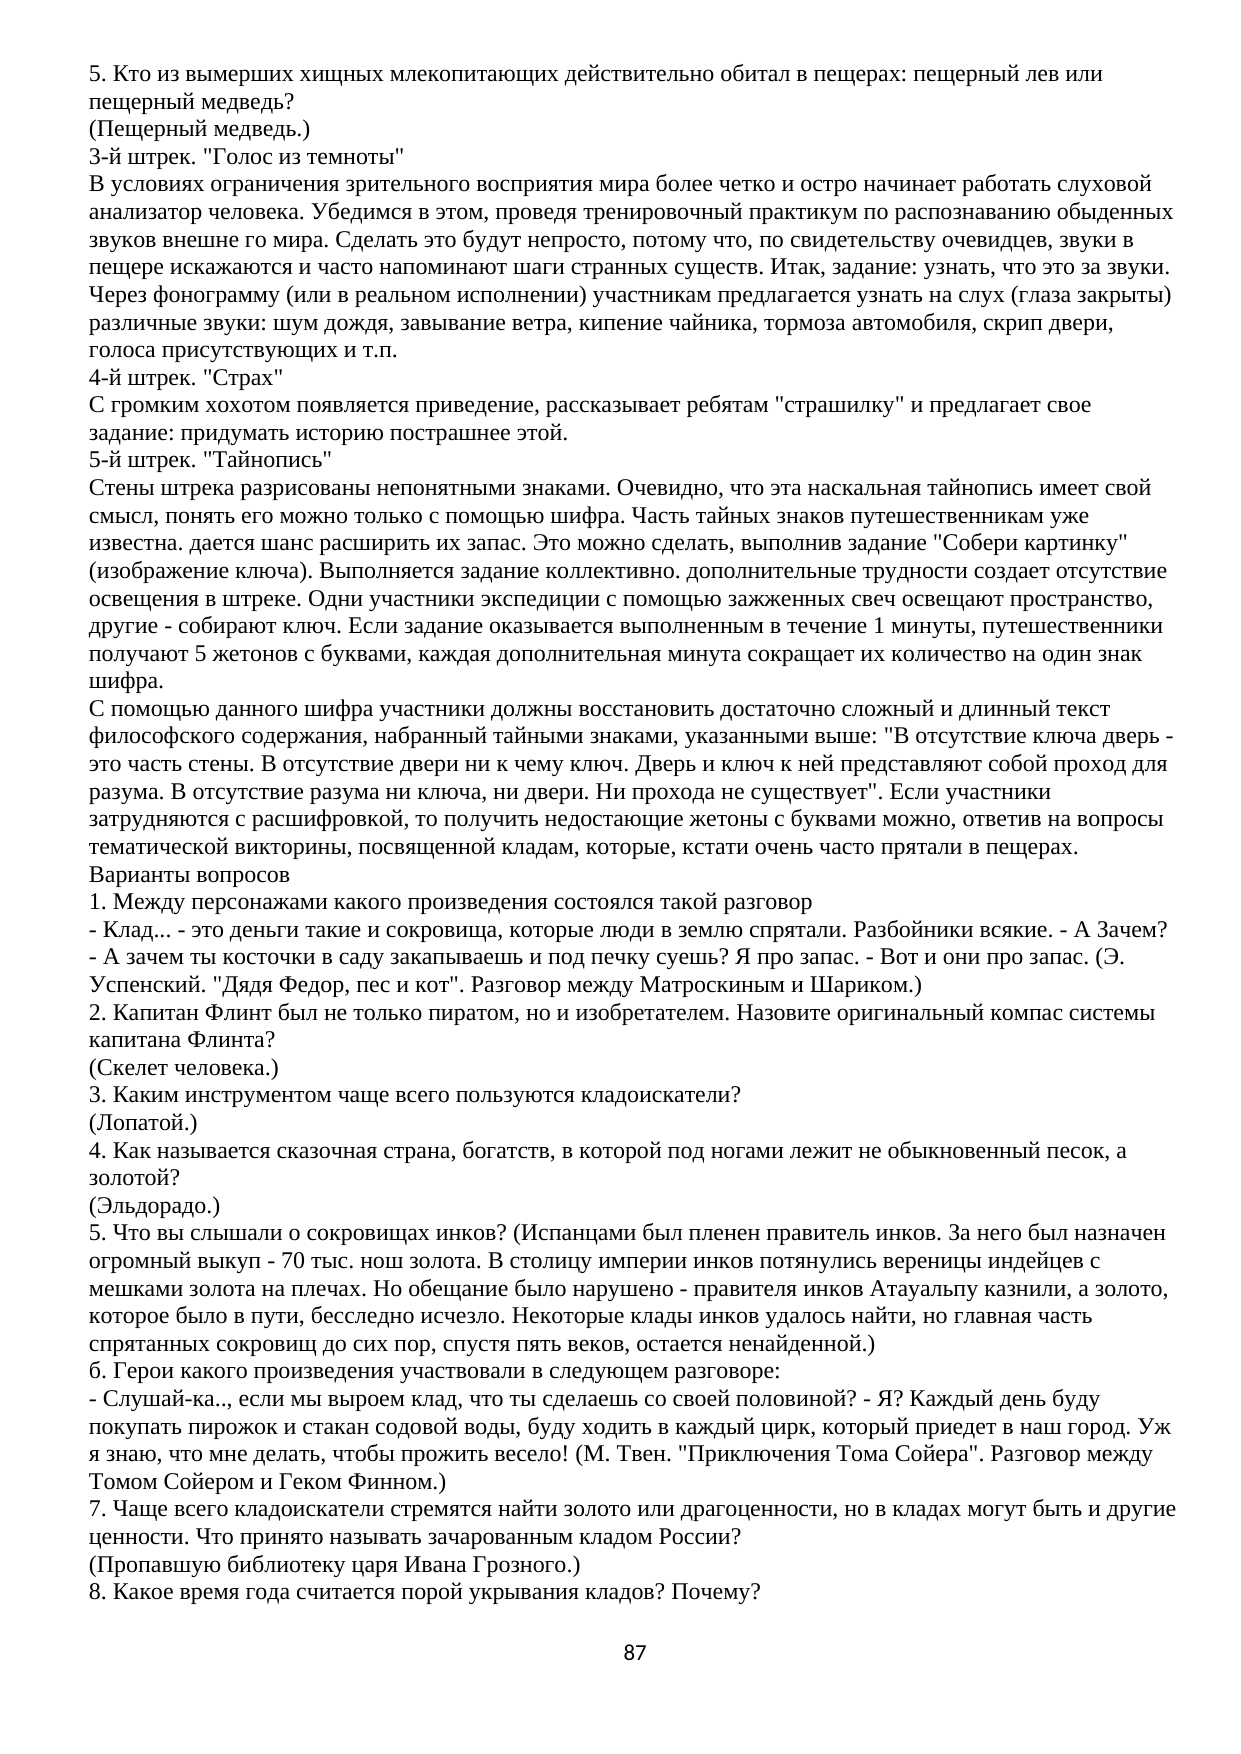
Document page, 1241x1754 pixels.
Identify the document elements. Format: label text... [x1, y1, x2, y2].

text 2. Капитан Флинт был не только пиратом, но и изобретателем. Назовите оригинальный компас системы капитана Флинта? [89, 998, 1181, 1053]
text С громким хохотом появляется приведение, рассказывает ребятам "страшилку" и предлагает свое задание: придумать историю пострашнее этой. [89, 390, 1181, 446]
text - Слушай-ка.., если мы выроем клад, что ты сделаешь со своей половиной? - Я? Каждый день буду покупать пирожок и стакан содовой воды, буду ходить в каждый цирк, который приедет в наш город. Уж я знаю, что мне делать, чтобы прожить весело! (М. Твен. "Приключения Тома Сойера". Разговор между Томом Сойером и Геком Финном.) [89, 1384, 1181, 1494]
text 1. Между персонажами какого произведения состоялся такой разговор [89, 887, 1181, 915]
text 7. Чаще всего кладоискатели стремятся найти золото или драгоценности, но в кладах могут быть и другие ценности. Что принято называть зачарованным кладом России? [89, 1494, 1181, 1550]
text 5-й штрек. "Тайнопись" [89, 446, 1181, 473]
text 3-й штрек. "Голос из темноты" [89, 142, 1181, 169]
text (Пропавшую библиотеку царя Ивана Грозного.) [89, 1550, 1181, 1577]
text 4-й штрек. "Страх" [89, 363, 1181, 390]
text Варианты вопросов [89, 859, 1181, 887]
text (Пещерный медведь.) [89, 114, 1181, 142]
text 5. Кто из вымерших хищных млекопитающих действительно обитал в пещерах: пещерный лев или пещерный медведь? [89, 59, 1181, 114]
text 4. Как называется сказочная страна, богатств, в которой под ногами лежит не обыкновенный песок, а золотой? [89, 1136, 1181, 1191]
text Стены штрека разрисованы непонятными знаками. Очевидно, что эта наскальная тайнопись имеет свой смысл, понять его можно только с помощью шифра. Часть тайных знаков путешественникам уже известна. дается шанс расширить их запас. Это можно сделать, выполнив задание "Собери картинку" (изображение ключа). Выполняется задание коллективно. дополнительные трудности создает отсутствие освещения в штреке. Одни участники экспедиции с помощью зажженных свеч освещают пространство, другие - собирают ключ. Если задание оказывается выполненным в течение 1 минуты, путешественники получают 5 жетонов с буквами, каждая дополнительная минута сокращает их количество на один знак шифра. [89, 473, 1181, 694]
text С помощью данного шифра участники должны восстановить достаточно сложный и длинный текст философского содержания, набранный тайными знаками, указанными выше: "В отсутствие ключа дверь - это часть стены. В отсутствие двери ни к чему ключ. Дверь и ключ к ней представляют собой проход для разума. В отсутствие разума ни ключа, ни двери. Ни прохода не существует". Если участники затрудняются с расшифровкой, то получить недостающие жетоны с буквами можно, ответив на вопросы тематической викторины, посвященной кладам, которые, кстати очень часто прятали в пещерах. [89, 694, 1181, 859]
text (Эльдорадо.) [89, 1191, 1181, 1218]
text В условиях ограничения зрительного восприятия мира более четко и остро начинает работать слуховой анализатор человека. Убедимся в этом, проведя тренировочный практикум по распознаванию обыденных звуков внешне го мира. Сделать это будут непросто, потому что, по свидетельству очевидцев, звуки в пещере искажаются и часто напоминают шаги странных существ. Итак, задание: узнать, что это за звуки. Через фонограмму (или в реальном исполнении) участникам предлагается узнать на слух (глаза закрыты) различные звуки: шум дождя, завывание ветра, кипение чайника, тормоза автомобиля, скрип двери, голоса присутствующих и т.п. [89, 169, 1181, 363]
text (Лопатой.) [89, 1108, 1181, 1136]
text (Скелет человека.) [89, 1053, 1181, 1080]
text 3. Каким инструментом чаще всего пользуются кладоискатели? [89, 1080, 1181, 1108]
text - Клад... - это деньги такие и сокровища, которые люди в землю спрятали. Разбойники всякие. - А Зачем? - А зачем ты косточки в саду закапываешь и под печку суешь? Я про запас. - Вот и они про запас. (Э. Успенский. "Дядя Федор, пес и кот". Разговор между Матроскиным и Шариком.) [89, 915, 1181, 998]
text 8. Какое время года считается порой укрывания кладов? Почему? [89, 1577, 1181, 1605]
text 5. Что вы слышали о сокровищах инков? (Испанцами был пленен правитель инков. За него был назначен огромный выкуп - 70 тыс. нош золота. В столицу империи инков потянулись вереницы индейцев с мешками золота на плечах. Но обещание было нарушено - правителя инков Атауальпу казнили, а золото, которое было в пути, бесследно исчезло. Некоторые клады инков удалось найти, но главная часть спрятанных сокровищ до сих пор, спустя пять веков, остается ненайденной.) [89, 1218, 1181, 1356]
text б. Герои какого произведения участвовали в следующем разговоре: [89, 1356, 1181, 1384]
